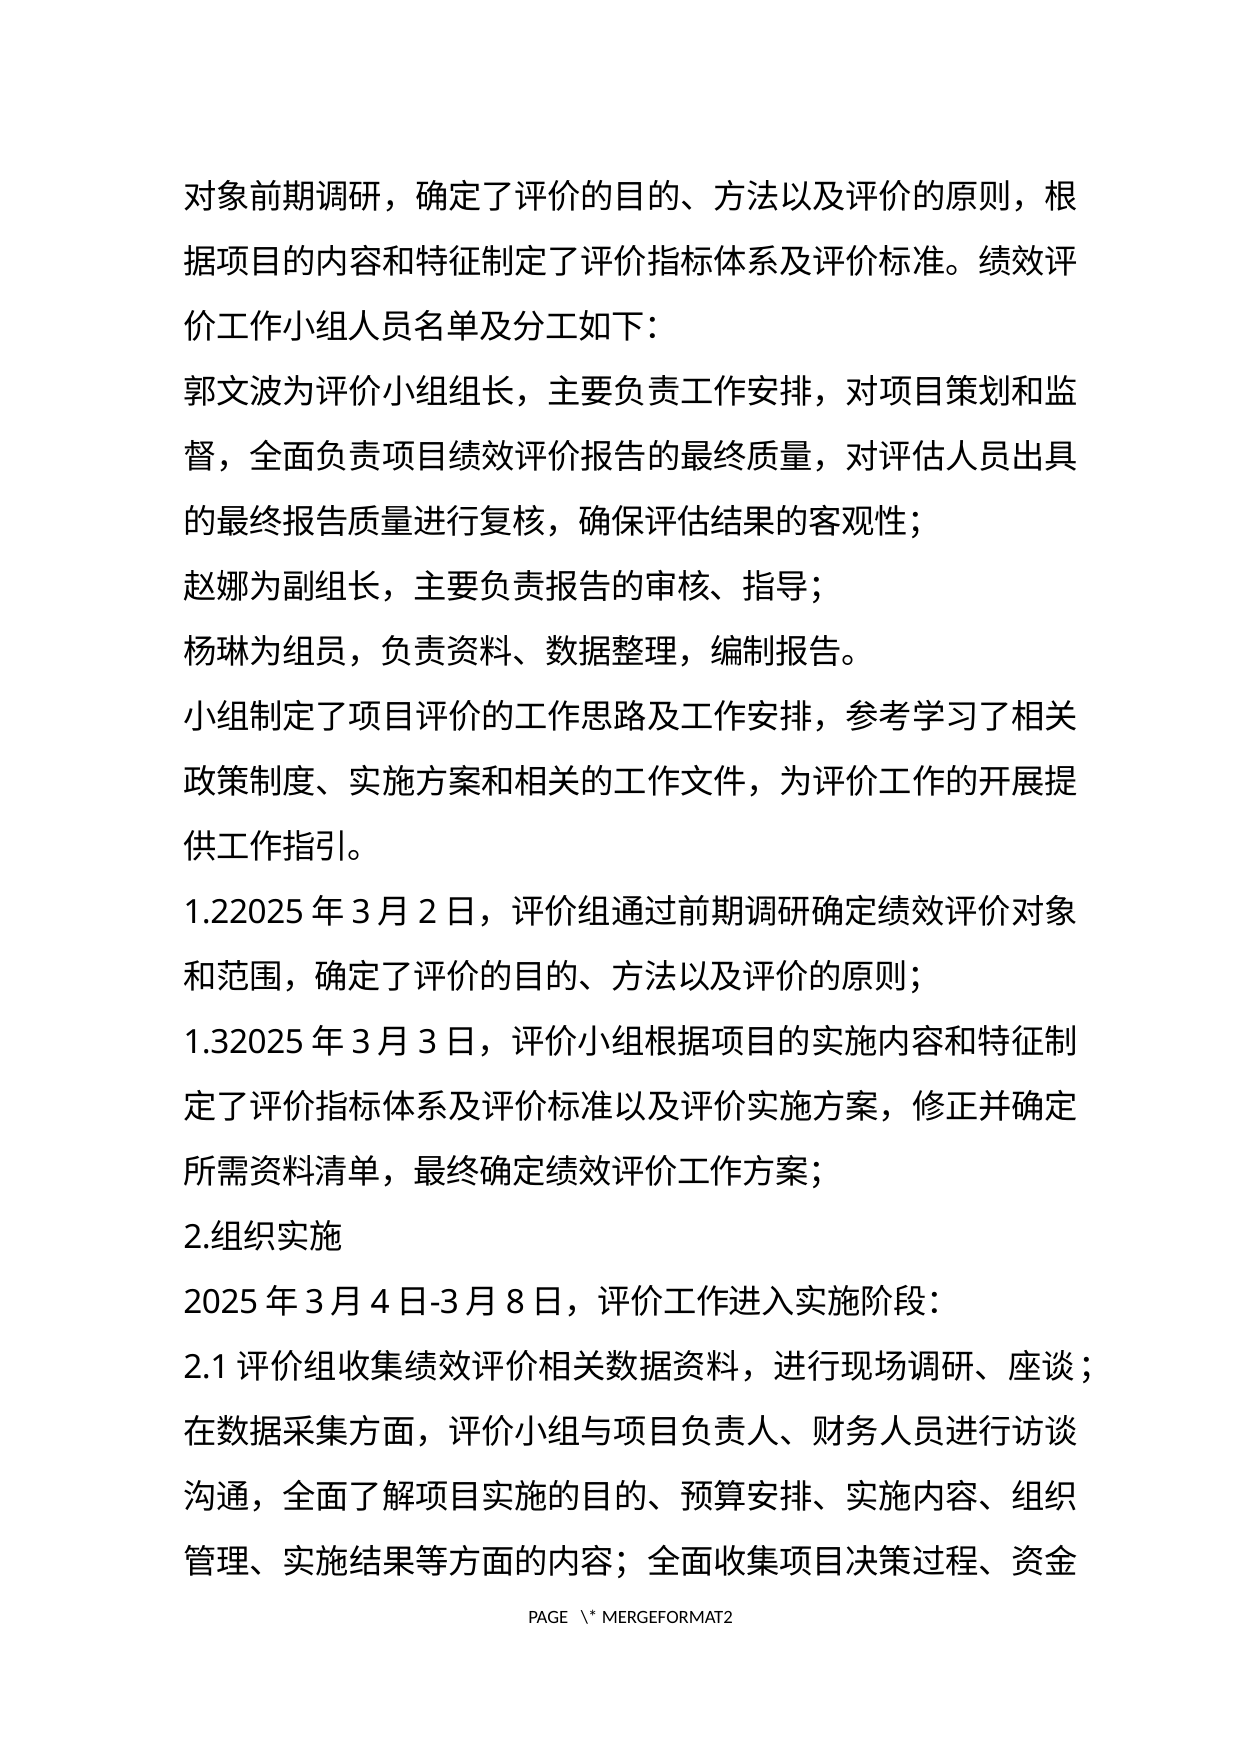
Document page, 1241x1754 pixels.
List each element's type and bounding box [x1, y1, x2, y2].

text [183, 162, 1078, 1592]
